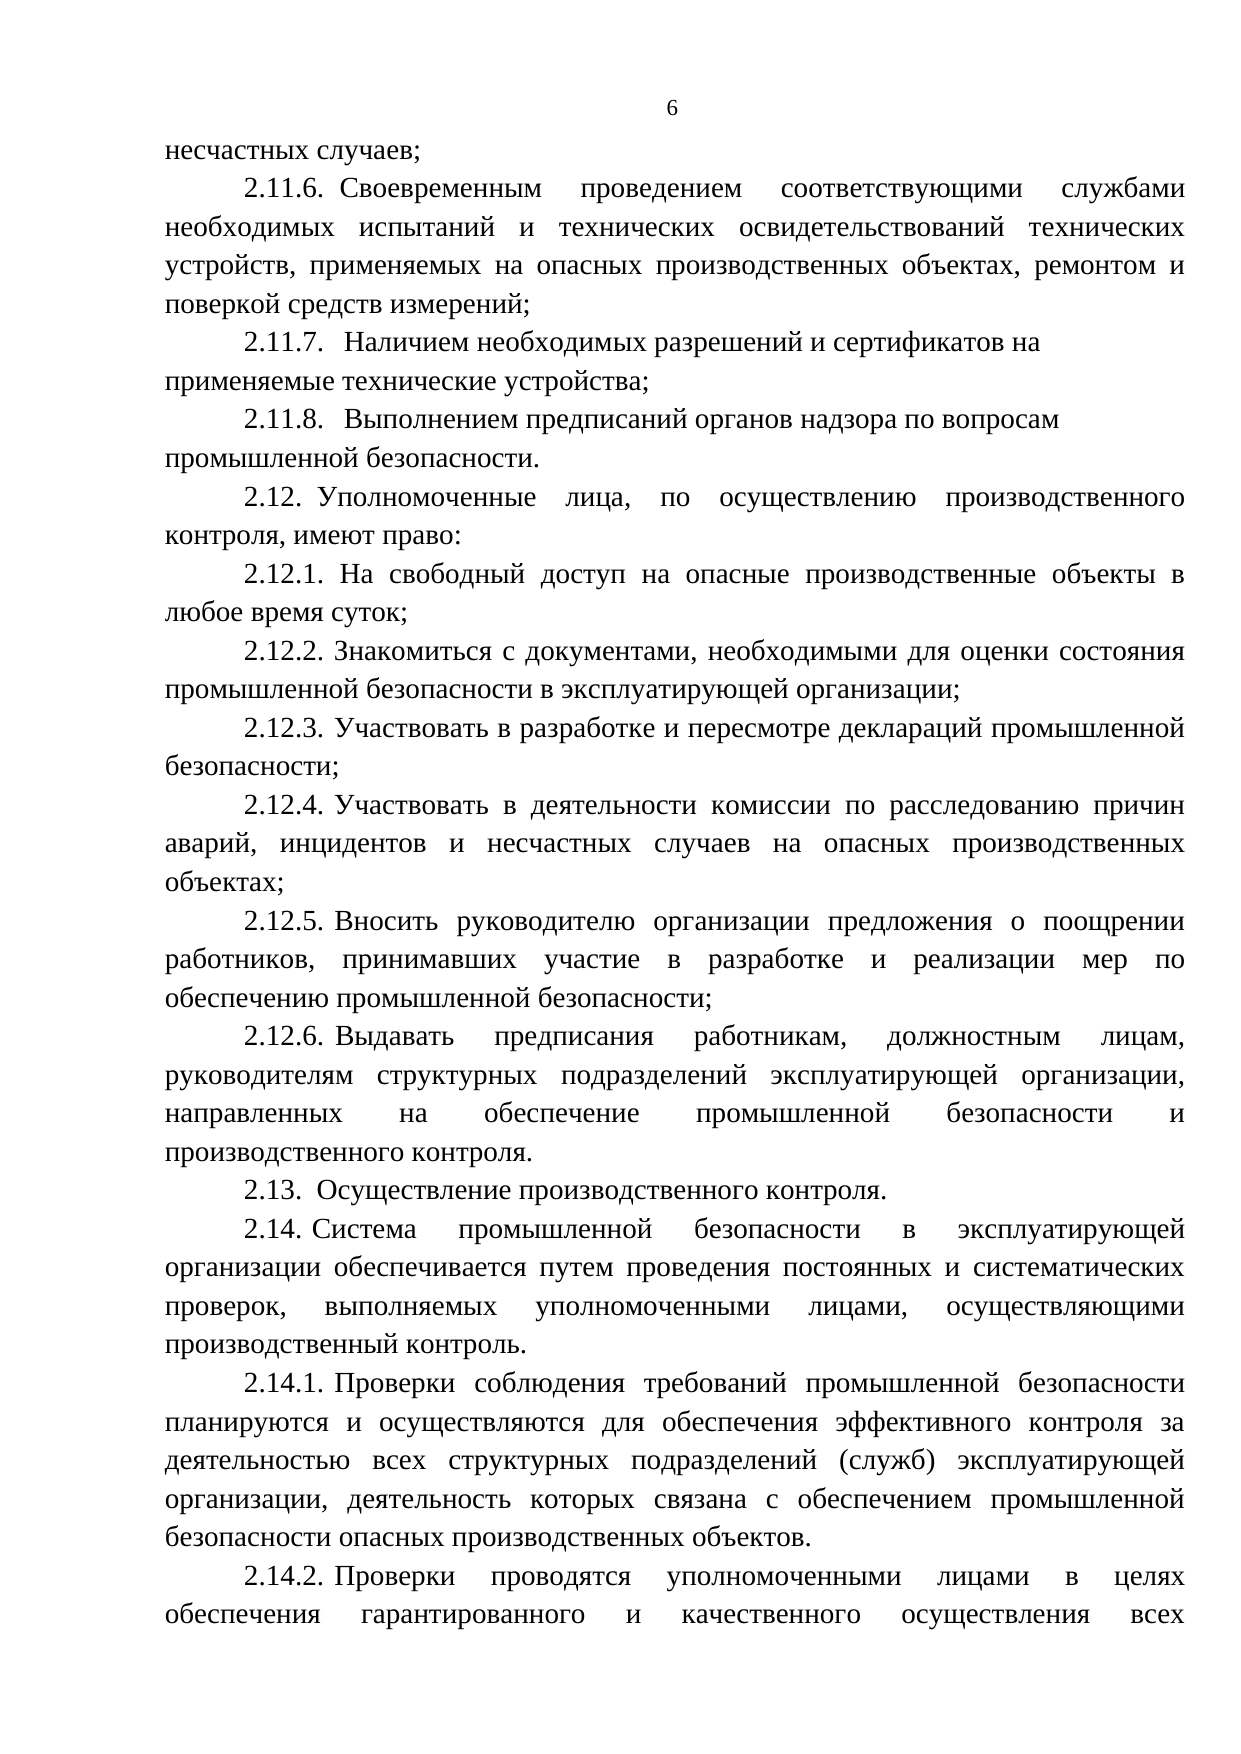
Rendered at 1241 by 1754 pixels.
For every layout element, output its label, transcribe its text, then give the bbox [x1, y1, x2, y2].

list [164, 1558, 1186, 1630]
list Система промышленной безопасности в эксплуатирующей организации обеспечивается путем проведения постоянных и систематических проверок, выполняемых уполномоченными лицами, осуществляющими производственный контроль. [164, 1211, 1186, 1360]
text несчастных случаев; [164, 132, 1186, 165]
text применяемые технические устройства; [164, 363, 1186, 397]
list Участвовать в деятельности комиссии по расследованию причин аварий, инцидентов и несчастных случаев на опасных производственных объектах; [164, 787, 1186, 898]
list Наличием необходимых разрешений и сертификатов на [164, 324, 1186, 358]
list Знакомиться с документами, необходимыми для оценки состояния промышленной безопасности в эксплуатирующей организации; [164, 633, 1186, 705]
list Уполномоченные лица, по осуществлению производственного контроля, имеют право: [164, 479, 1186, 551]
text промышленной безопасности. [164, 440, 1186, 474]
list На свободный доступ на опасные производственные объекты в любое время суток; [164, 556, 1186, 628]
list Своевременным проведением соответствующими службами необходимых испытаний и технических освидетельствований технических устройств, применяемых на опасных производственных объектах, ремонтом и поверкой средств измерений; [164, 170, 1186, 319]
list Выдавать предписания работникам, должностным лицам, руководителям структурных подразделений эксплуатирующей организации, направленных на обеспечение промышленной безопасности и производственного контроля. [164, 1018, 1186, 1167]
list Проверки соблюдения требований промышленной безопасности планируются и осуществляются для обеспечения эффективного контроля за деятельностью всех структурных подразделений (служб) эксплуатирующей организации, деятельность которых связана с обеспечением промышленной безопасности опасных производственных объектов. [164, 1365, 1186, 1553]
list Участвовать в разработке и пересмотре деклараций промышленной безопасности; [164, 710, 1186, 782]
list Осуществление производственного контроля. [164, 1172, 1186, 1206]
list Выполнением предписаний органов надзора по вопросам [164, 402, 1186, 435]
list Вносить руководителю организации предложения о поощрении работников, принимавших участие в разработке и реализации мер по обеспечению промышленной безопасности; [164, 903, 1186, 1013]
